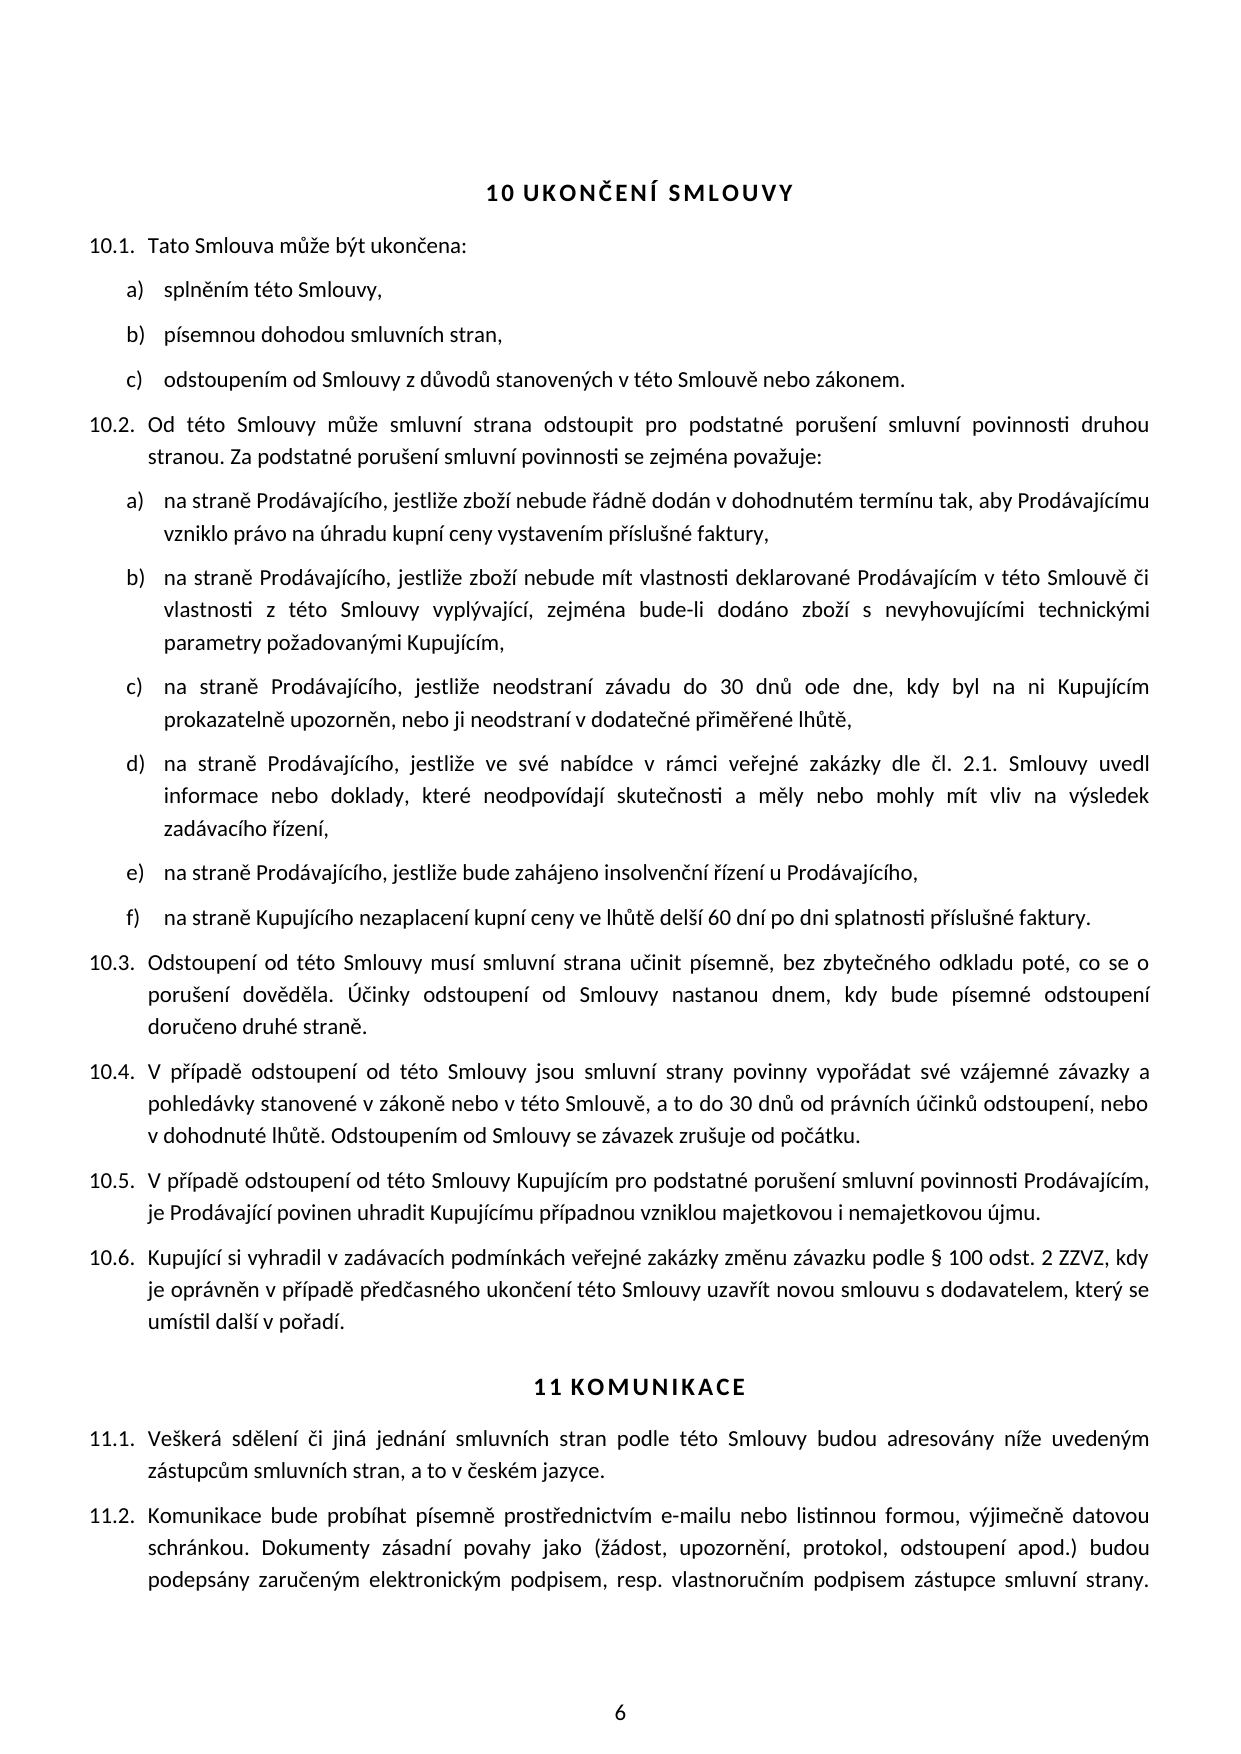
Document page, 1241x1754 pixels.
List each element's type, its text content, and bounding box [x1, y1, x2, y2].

list V případě odstoupení od této Smlouvy Kupujícím pro podstatné porušení smluvní povinnosti Prodávajícím, je Prodávající povinen uhradit Kupujícímu případnou vzniklou majetkovou i nemajetkovou újmu. [89, 1166, 1152, 1226]
list písemnou dohodou smluvních stran, [126, 320, 1152, 348]
subtitle UKONČENÍ SMLOUVY [126, 177, 1152, 208]
list Veškerá sdělení či jiná jednání smluvních stran podle této Smlouvy budou adresovány níže uvedeným zástupcům smluvních stran, a to v českém jazyce. [89, 1424, 1152, 1484]
list splněním této Smlouvy, [126, 276, 1152, 304]
list na straně Prodávajícího, jestliže neodstraní závadu do 30 dnů ode dne, kdy byl na ni Kupujícím prokazatelně upozorněn, nebo ji neodstraní v dodatečné přiměřené lhůtě, [126, 672, 1152, 733]
list na straně Prodávajícího, jestliže zboží nebude řádně dodán v dohodnutém termínu tak, aby Prodávajícímu vzniklo právo na úhradu kupní ceny vystavením příslušné faktury, [126, 487, 1152, 547]
list na straně Prodávajícího, jestliže zboží nebude mít vlastnosti deklarované Prodávajícím v této Smlouvě či vlastnosti z této Smlouvy vyplývající, zejména bude-li dodáno zboží s nevyhovujícími technickými parametry požadovanými Kupujícím, [126, 563, 1152, 656]
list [89, 1501, 1152, 1594]
list V případě odstoupení od této Smlouvy jsou smluvní strany povinny vypořádat své vzájemné závazky a pohledávky stanovené v zákoně nebo v této Smlouvě, a to do 30 dnů od právních účinků odstoupení, nebo v dohodnuté lhůtě. Odstoupením od Smlouvy se závazek zrušuje od počátku. [89, 1057, 1152, 1149]
list Kupující si vyhradil v zadávacích podmínkách veřejné zakázky změnu závazku podle § 100 odst. 2 ZZVZ, kdy je oprávněn v případě předčasného ukončení této Smlouvy uzavřít novou smlouvu s dodavatelem, který se umístil další v pořadí. [89, 1243, 1152, 1335]
subtitle KOMUNIKACE [126, 1371, 1152, 1401]
list na straně Prodávajícího, jestliže ve své nabídce v rámci veřejné zakázky dle čl. 2.1. Smlouvy uvedl informace nebo doklady, které neodpovídají skutečnosti a měly nebo mohly mít vliv na výsledek zadávacího řízení, [126, 749, 1152, 842]
list Odstoupení od této Smlouvy musí smluvní strana učinit písemně, bez zbytečného odkladu poté, co se o porušení dověděla. Účinky odstoupení od Smlouvy nastanou dnem, kdy bude písemné odstoupení doručeno druhé straně. [89, 948, 1152, 1040]
list Tato Smlouva může být ukončena: [89, 231, 1152, 259]
list na straně Prodávajícího, jestliže bude zahájeno insolvenční řízení u Prodávajícího, [126, 858, 1152, 886]
list Od této Smlouvy může smluvní strana odstoupit pro podstatné porušení smluvní povinnosti druhou stranou. Za podstatné porušení smluvní povinnosti se zejména považuje: [89, 410, 1152, 470]
list odstoupením od Smlouvy z důvodů stanovených v této Smlouvě nebo zákonem. [126, 365, 1152, 393]
list na straně Kupujícího nezaplacení kupní ceny ve lhůtě delší 60 dní po dni splatnosti příslušné faktury. [126, 903, 1152, 931]
